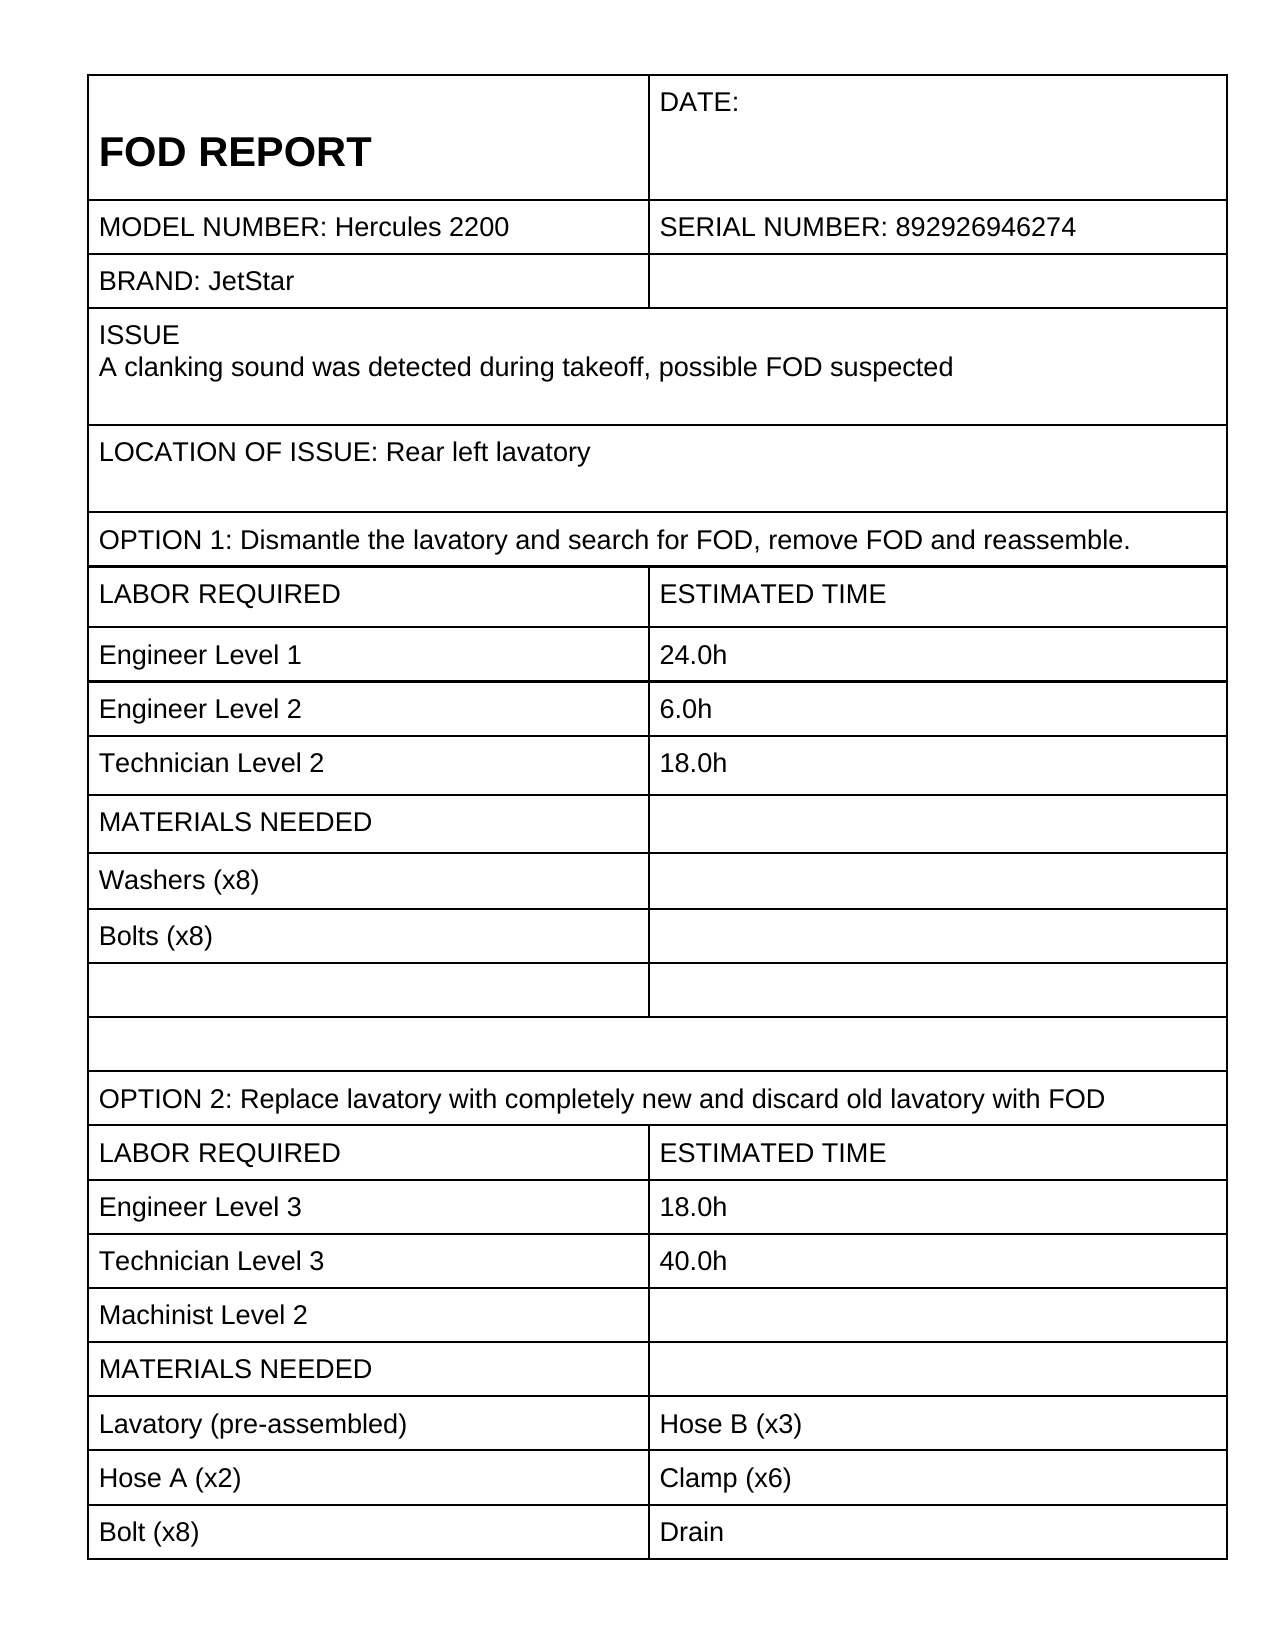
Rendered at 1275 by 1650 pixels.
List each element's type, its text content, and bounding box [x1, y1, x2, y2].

table_cell BRAND: JetStar [89, 255, 648, 307]
table_cell 6.0h [650, 683, 1226, 734]
table_cell MATERIALS NEEDED [89, 1343, 648, 1395]
table_cell LOCATION OF ISSUE: Rear left lavatory [89, 426, 1226, 511]
table_cell Machinist Level 2 [89, 1289, 648, 1341]
table_cell MODEL NUMBER: Hercules 2200 [89, 201, 648, 253]
table_cell Lavatory (pre-assembled) [89, 1397, 648, 1449]
table_cell [650, 1289, 1226, 1341]
table_cell Bolts (x8) [89, 910, 648, 962]
table_cell [89, 964, 648, 1016]
table_cell Clamp (x6) [650, 1451, 1226, 1503]
table_cell Washers (x8) [89, 854, 648, 908]
table_cell Engineer Level 2 [89, 683, 648, 734]
table_cell Technician Level 3 [89, 1235, 648, 1287]
table_cell [650, 1343, 1226, 1395]
table_cell 18.0h [650, 1181, 1226, 1233]
table_cell LABOR REQUIRED [89, 568, 648, 626]
table_cell 24.0h [650, 628, 1226, 680]
table_cell Drain [650, 1506, 1226, 1558]
table_cell [650, 910, 1226, 962]
table_cell OPTION 1: Dismantle the lavatory and search for FOD, remove FOD and reassemble. [89, 513, 1226, 565]
table_cell LABOR REQUIRED [89, 1126, 648, 1178]
table_cell Hose B (x3) [650, 1397, 1226, 1449]
table_cell Technician Level 2 [89, 737, 648, 794]
table_cell ISSUE A clanking sound was detected during takeoff, possible FOD suspected [89, 309, 1226, 424]
table_cell [650, 255, 1226, 307]
table_cell 18.0h [650, 737, 1226, 794]
table_cell [650, 964, 1226, 1016]
table_cell SERIAL NUMBER: 892926946274 [650, 201, 1226, 253]
table_cell [89, 1018, 1226, 1070]
table_cell ESTIMATED TIME [650, 568, 1226, 626]
table_header DATE: [650, 76, 1226, 198]
table_cell [650, 796, 1226, 852]
table_cell [650, 854, 1226, 908]
table_cell Hose A (x2) [89, 1451, 648, 1503]
table_cell Engineer Level 3 [89, 1181, 648, 1233]
table_cell Bolt (x8) [89, 1506, 648, 1558]
table_cell MATERIALS NEEDED [89, 796, 648, 852]
table_cell OPTION 2: Replace lavatory with completely new and discard old lavatory with FOD [89, 1072, 1226, 1124]
table_header FOD REPORT [89, 76, 648, 198]
table_cell 40.0h [650, 1235, 1226, 1287]
table_cell Engineer Level 1 [89, 628, 648, 680]
table_cell ESTIMATED TIME [650, 1126, 1226, 1178]
